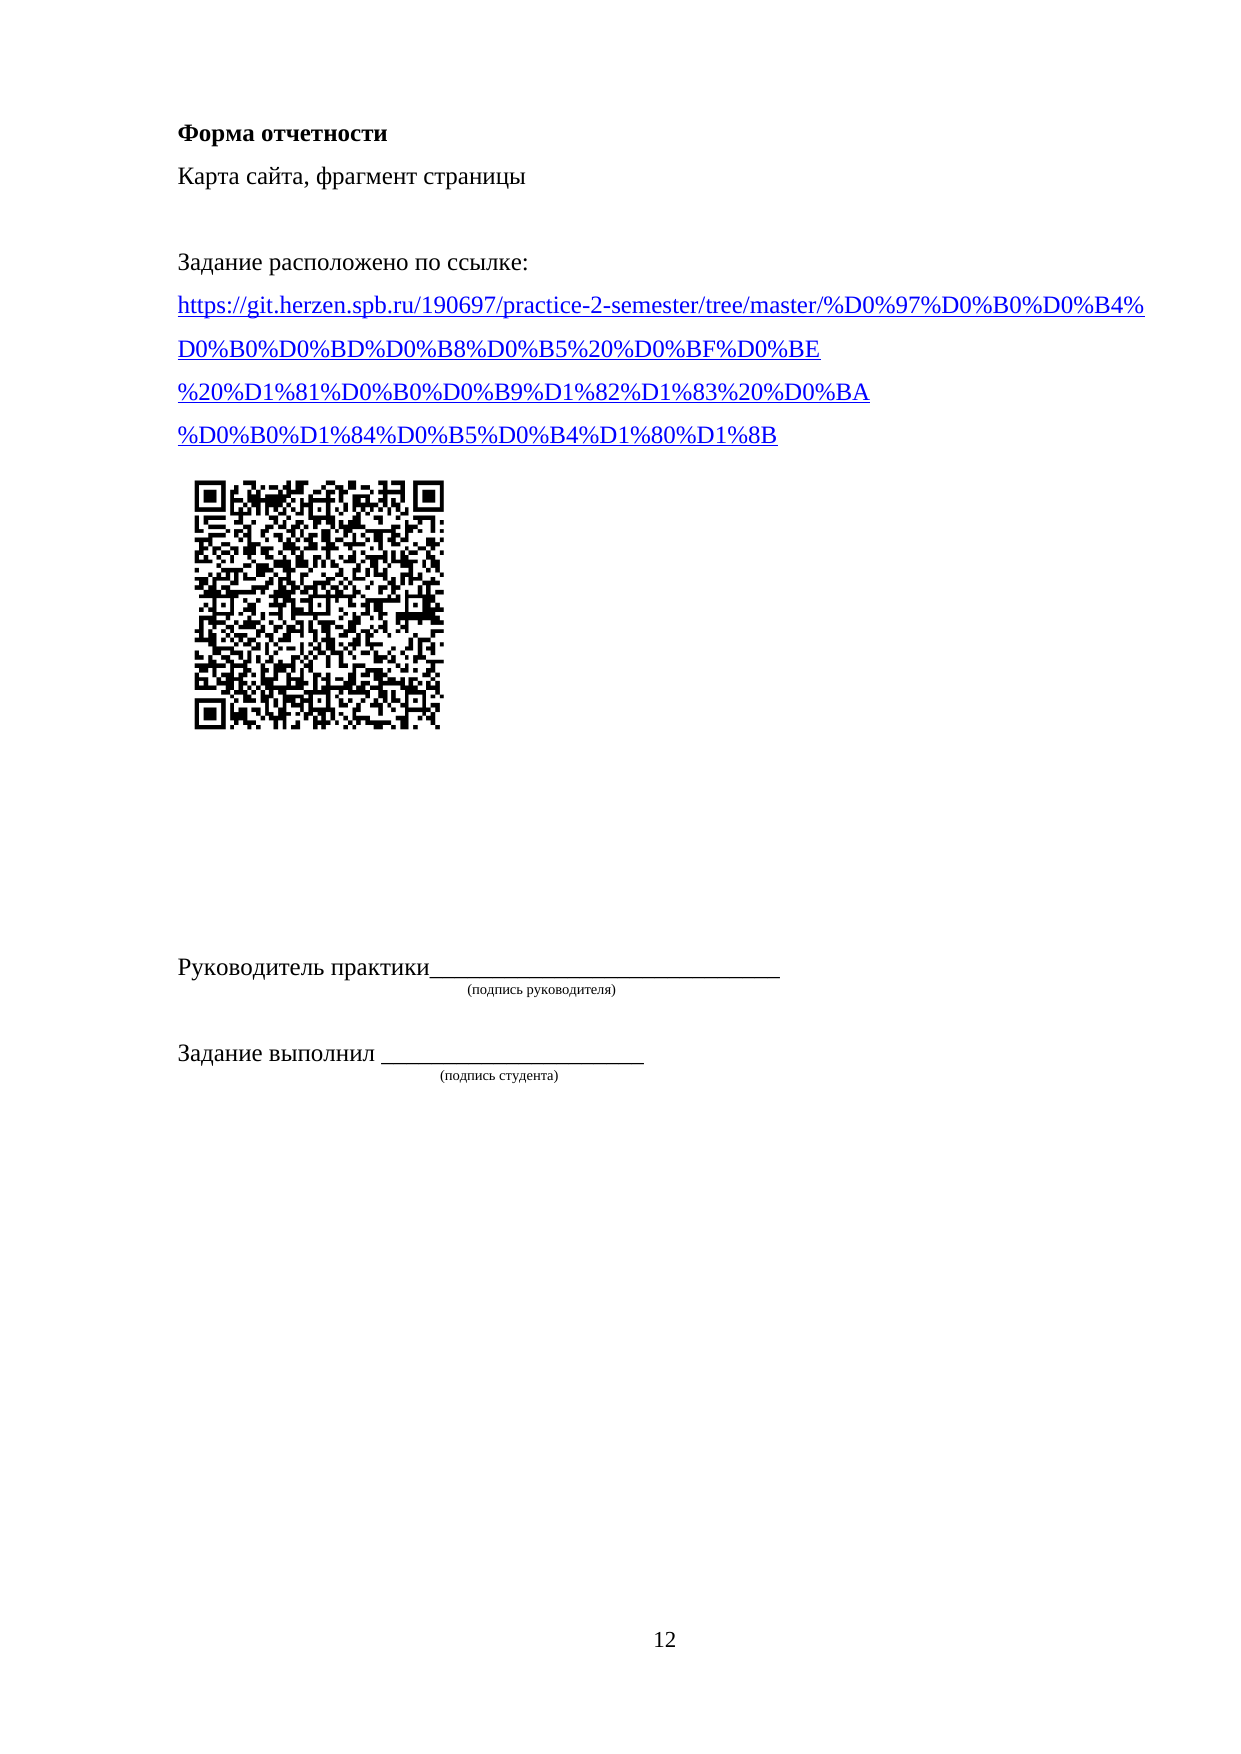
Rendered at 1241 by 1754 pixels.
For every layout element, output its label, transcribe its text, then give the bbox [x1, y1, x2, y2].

text Руководитель практики____________________________ [177, 952, 1152, 981]
text Задание расположено по ссылке: https://git.herzen.spb.ru/190697/practice-2-semester/tree/master/%D0%97%D0%B0%D0%B4%D0%B0%D0%BD%D0%B8%D0%B5%20%D0%BF%D0%BE%20%D1%81%D0%B0%D0%B9%D1%82%D1%83%20%D0%BA%D0%B0%D1%84%D0%B5%D0%B4%D1%80%D1%8B [177, 247, 1152, 449]
text Карта сайта, фрагмент страницы [177, 161, 1152, 190]
text (подпись студента) [177, 1067, 1152, 1096]
picture [177, 463, 460, 746]
text Форма отчетности [177, 118, 1152, 147]
text Задание выполнил _____________________ [177, 1038, 1152, 1067]
text (подпись руководителя) [177, 981, 1152, 1010]
